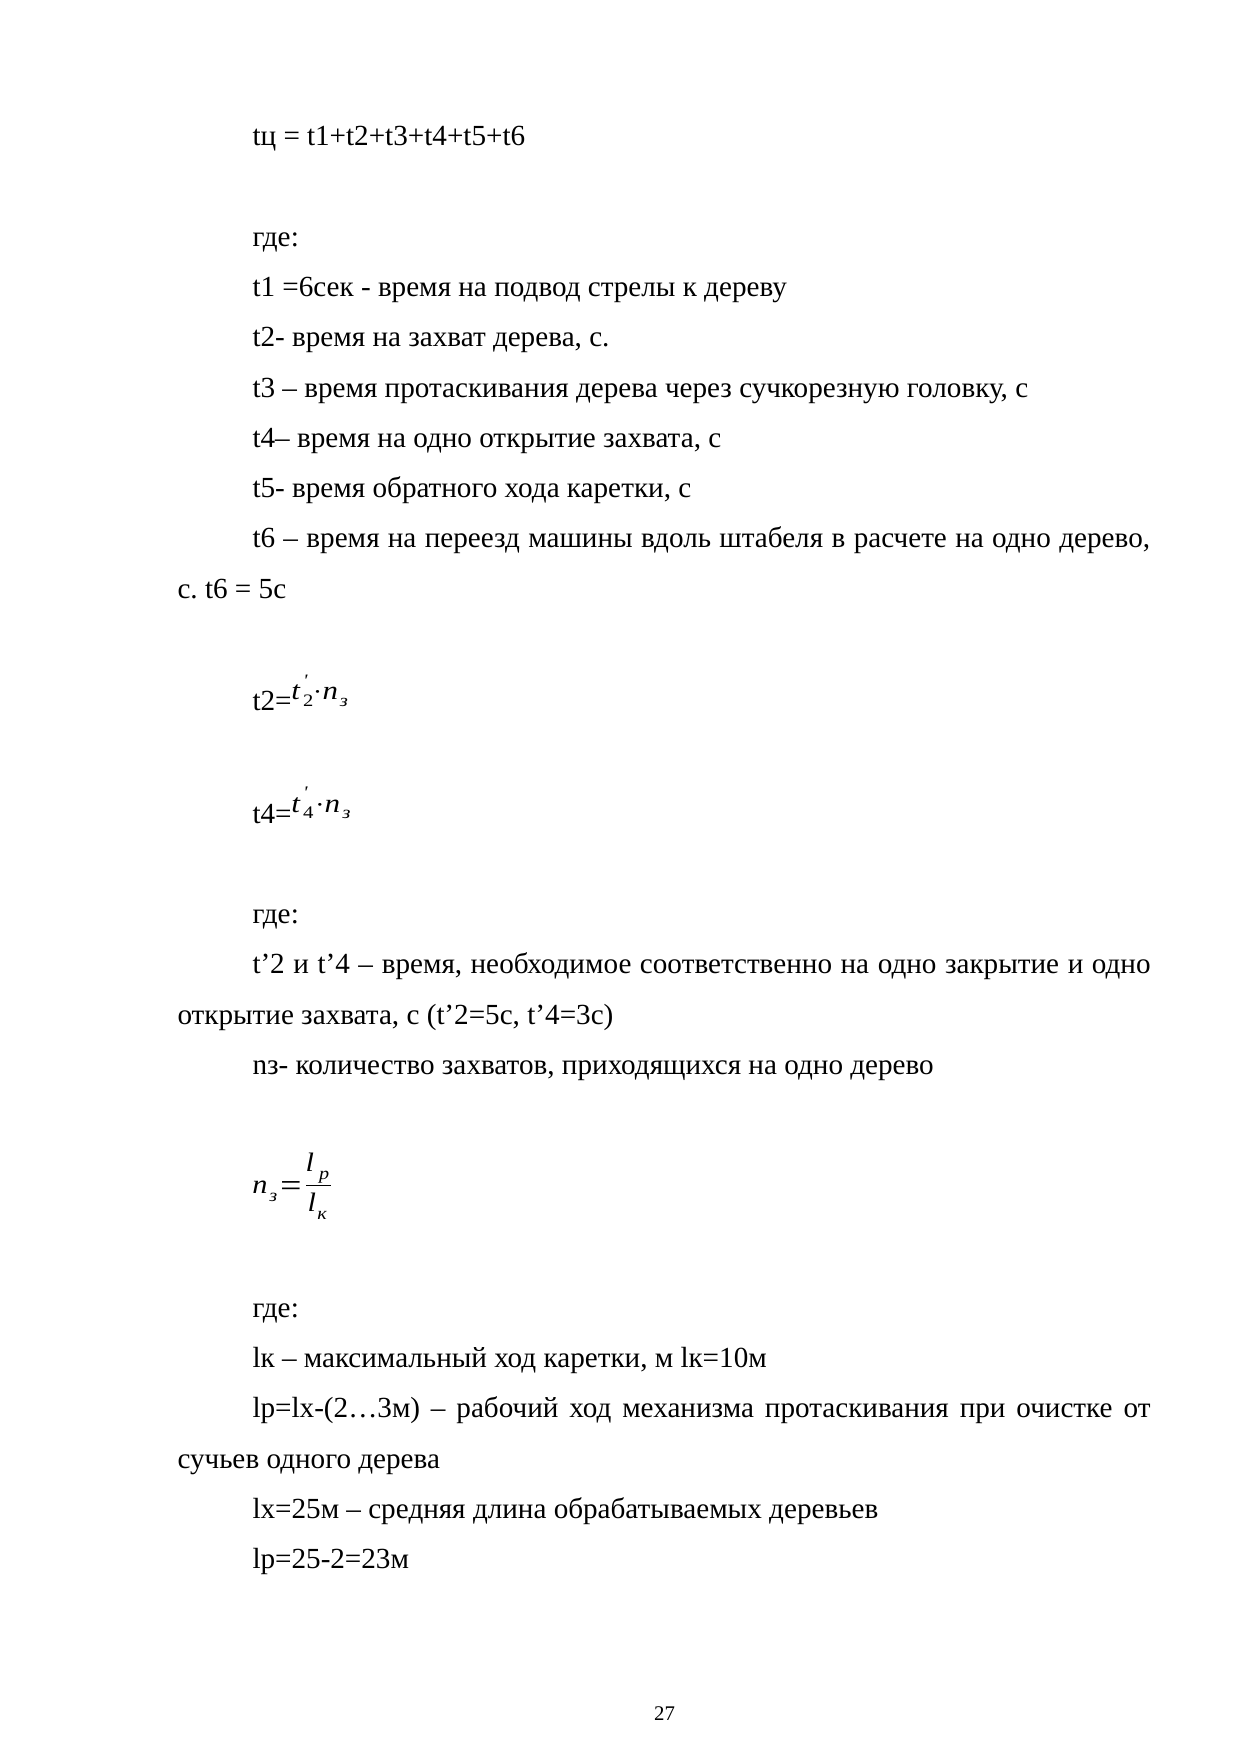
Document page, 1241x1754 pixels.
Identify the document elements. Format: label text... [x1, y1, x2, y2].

text t5- время обратного хода каретки, с [177, 470, 1152, 504]
text где: [177, 896, 1152, 930]
text где: [177, 219, 1152, 252]
text где: [177, 1290, 1152, 1323]
text t4– время на одно открытие захвата, с [177, 420, 1152, 453]
text lк – максимальный ход каретки, м lк=10м [177, 1340, 1152, 1374]
text t3 – время протаскивания дерева через сучкорезную головку, с [177, 370, 1152, 403]
text t2= [177, 672, 1152, 717]
text tц = t1+t2+t3+t4+t5+t6 [177, 118, 1152, 152]
text lх=25м – средняя длина обрабатываемых деревьев [177, 1491, 1152, 1525]
text t4= [177, 784, 1152, 829]
text t6 – время на переезд машины вдоль штабеля в расчете на одно дерево, с. t6 = 5с [177, 521, 1152, 604]
text lр=lх-(2…3м) – рабочий ход механизма протаскивания при очистке от сучьев одного дерева [177, 1391, 1152, 1474]
text t’2 и t’4 – время, необходимое соответственно на одно закрытие и одно открытие захвата, с (t’2=5с, t’4=3с) [177, 947, 1152, 1031]
text t2- время на захват дерева, с. [177, 319, 1152, 353]
text nз- количество захватов, приходящихся на одно дерево [177, 1047, 1152, 1081]
text lр=25-2=23м [177, 1542, 1152, 1575]
text t1 =6сек - время на подвод стрелы к дереву [177, 269, 1152, 303]
